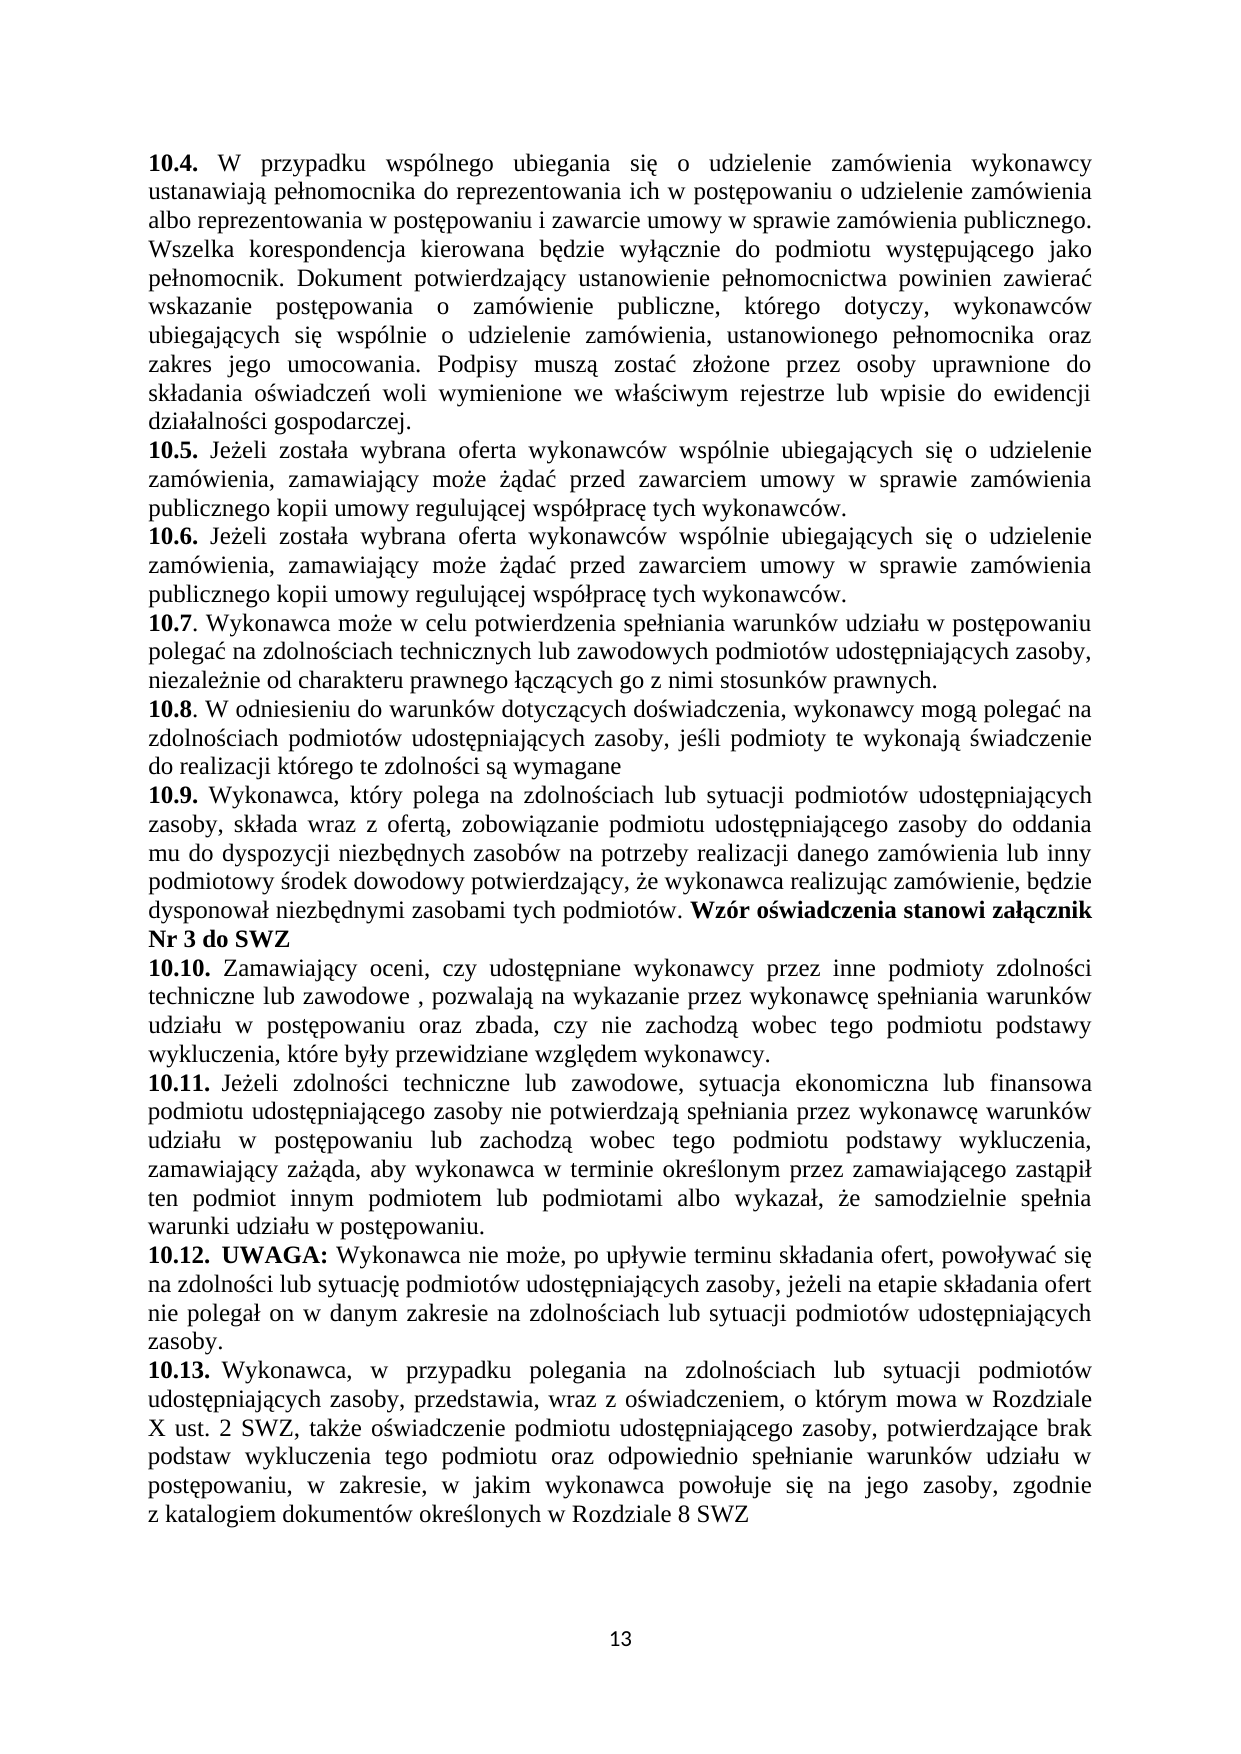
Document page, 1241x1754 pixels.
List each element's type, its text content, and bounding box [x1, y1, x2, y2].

text 10.5. Jeżeli została wybrana oferta wykonawców wspólnie ubiegających się o udzielenie zamówienia, zamawiający może żądać przed zawarciem umowy w sprawie zamówienia publicznego kopii umowy regulującej współpracę tych wykonawców. [148, 435, 1093, 521]
list Jeżeli zdolności techniczne lub zawodowe, sytuacja ekonomiczna lub finansowa podmiotu udostępniającego zasoby nie potwierdzają spełniania przez wykonawcę warunków udziału w postępowaniu lub zachodzą wobec tego podmiotu podstawy wykluczenia, zamawiający zażąda, aby wykonawca w terminie określonym przez zamawiającego zastąpił ten podmiot innym podmiotem lub podmiotami albo wykazał, że samodzielnie spełnia warunki udziału w postępowaniu. [148, 1068, 1093, 1240]
text 10.7. Wykonawca może w celu potwierdzenia spełniania warunków udziału w postępowaniu polegać na zdolnościach technicznych lub zawodowych podmiotów udostępniających zasoby, niezależnie od charakteru prawnego łączących go z nimi stosunków prawnych. [148, 608, 1093, 694]
text 10.4. W przypadku wspólnego ubiegania się o udzielenie zamówienia wykonawcy ustanawiają pełnomocnika do reprezentowania ich w postępowaniu o udzielenie zamówienia albo reprezentowania w postępowaniu i zawarcie umowy w sprawie zamówienia publicznego. Wszelka korespondencja kierowana będzie wyłącznie do podmiotu występującego jako pełnomocnik. Dokument potwierdzający ustanowienie pełnomocnictwa powinien zawierać wskazanie postępowania o zamówienie publiczne, którego dotyczy, wykonawców ubiegających się wspólnie o udzielenie zamówienia, ustanowionego pełnomocnika oraz zakres jego umocowania. Podpisy muszą zostać złożone przez osoby uprawnione do składania oświadczeń woli wymienione we właściwym rejestrze lub wpisie do ewidencji działalności gospodarczej. [148, 148, 1093, 435]
text 10.8. W odniesieniu do warunków dotyczących doświadczenia, wykonawcy mogą polegać na zdolnościach podmiotów udostępniających zasoby, jeśli podmioty te wykonają świadczenie do realizacji którego te zdolności są wymagane [148, 694, 1093, 780]
text 10.9. Wykonawca, który polega na zdolnościach lub sytuacji podmiotów udostępniających zasoby, składa wraz z ofertą, zobowiązanie podmiotu udostępniającego zasoby do oddania mu do dyspozycji niezbędnych zasobów na potrzeby realizacji danego zamówienia lub inny podmiotowy środek dowodowy potwierdzający, że wykonawca realizując zamówienie, będzie dysponował niezbędnymi zasobami tych podmiotów. Wzór oświadczenia stanowi załącznik Nr 3 do SWZ [148, 780, 1093, 953]
text 10.10. Zamawiający oceni, czy udostępniane wykonawcy przez inne podmioty zdolności techniczne lub zawodowe , pozwalają na wykazanie przez wykonawcę spełniania warunków udziału w postępowaniu oraz zbada, czy nie zachodzą wobec tego podmiotu podstawy wykluczenia, które były przewidziane względem wykonawcy. [148, 953, 1093, 1068]
list Wykonawca, w przypadku polegania na zdolnościach lub sytuacji podmiotów udostępniających zasoby, przedstawia, wraz z oświadczeniem, o którym mowa w Rozdziale X ust. 2 SWZ, także oświadczenie podmiotu udostępniającego zasoby, potwierdzające brak podstaw wykluczenia tego podmiotu oraz odpowiednio spełnianie warunków udziału w postępowaniu, w zakresie, w jakim wykonawca powołuje się na jego zasoby, zgodnie z katalogiem dokumentów określonych w Rozdziale 8 SWZ [148, 1355, 1093, 1528]
text 10.6. Jeżeli została wybrana oferta wykonawców wspólnie ubiegających się o udzielenie zamówienia, zamawiający może żądać przed zawarciem umowy w sprawie zamówienia publicznego kopii umowy regulującej współpracę tych wykonawców. [148, 521, 1093, 608]
list UWAGA: Wykonawca nie może, po upływie terminu składania ofert, powoływać się na zdolności lub sytuację podmiotów udostępniających zasoby, jeżeli na etapie składania ofert nie polegał on w danym zakresie na zdolnościach lub sytuacji podmiotów udostępniających zasoby. [148, 1240, 1093, 1355]
